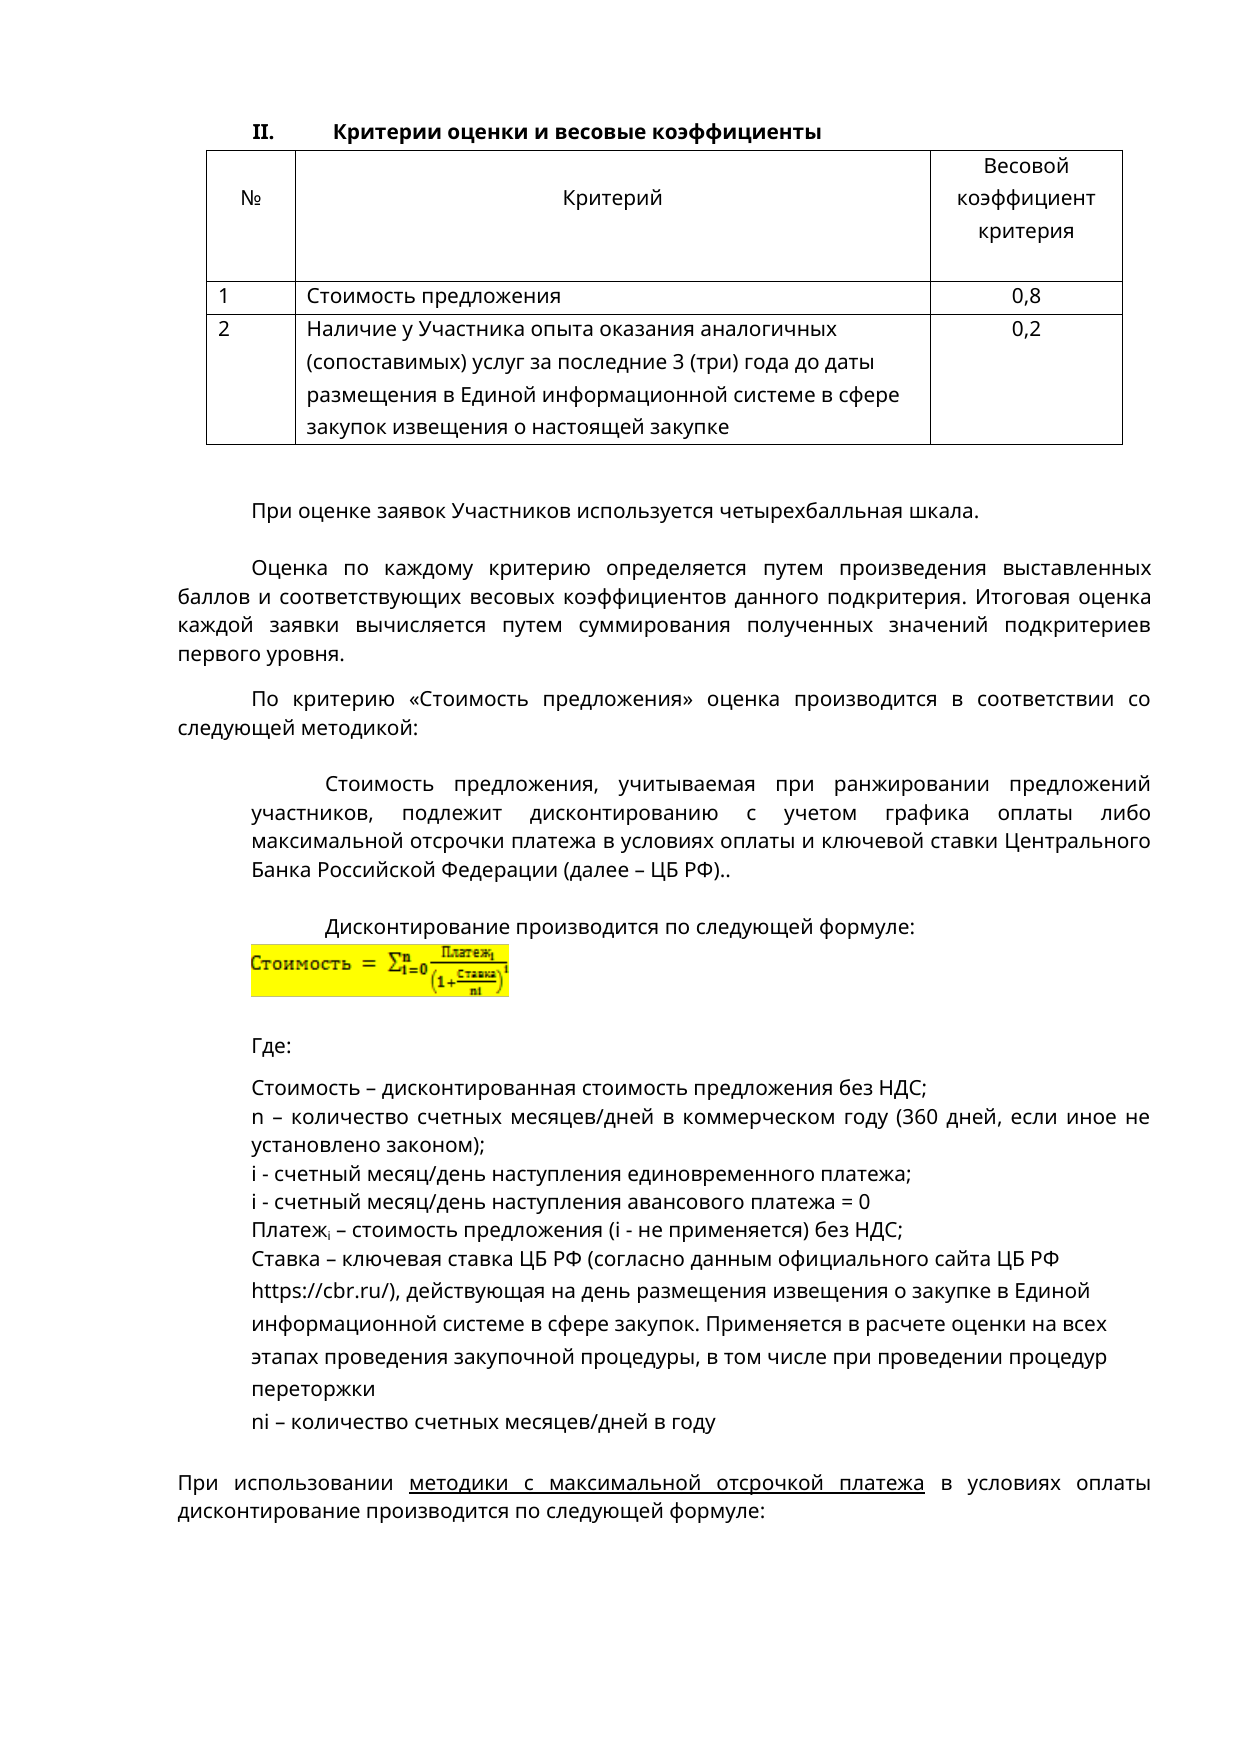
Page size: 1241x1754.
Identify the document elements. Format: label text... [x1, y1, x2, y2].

text Дисконтирование производится по следующей формуле: [251, 912, 1152, 940]
table_cell Наличие у Участника опыта оказания аналогичных (сопоставимых) услуг за последние 3 (три) года до даты размещения в Единой информационной системе в сфере закупок извещения о настоящей закупке [296, 315, 930, 444]
table_header № [207, 151, 295, 281]
table_cell 1 [207, 282, 295, 313]
text Стоимость – дисконтированная стоимость предложения без НДС; [251, 1073, 1152, 1102]
table_header Весовой коэффициент критерия [931, 151, 1122, 281]
text i - счетный месяц/день наступления авансового платежа = 0 [251, 1187, 1152, 1216]
table_cell 2 [207, 315, 295, 444]
text Оценка по каждому критерию определяется путем произведения выставленных баллов и соответствующих весовых коэффициентов данного подкритерия. Итоговая оценка каждой заявки вычисляется путем суммирования полученных значений подкритериев первого уровня. [177, 553, 1152, 667]
table_cell Стоимость предложения [296, 282, 930, 313]
text Где: [251, 1031, 1152, 1059]
text Стоимость предложения, учитываемая при ранжировании предложений участников, подлежит дисконтированию с учетом графика оплаты либо максимальной отсрочки платежа в условиях оплаты и ключевой ставки Центрального Банка Российской Федерации (далее – ЦБ РФ).. [251, 769, 1152, 883]
text При оценке заявок Участников используется четырехбалльная шкала. [177, 497, 1152, 525]
table_cell 0,8 [931, 282, 1122, 313]
list Критерии оценки и весовые коэффициенты [252, 117, 1152, 146]
text Ставка – ключевая ставка ЦБ РФ (согласно данным официального сайта ЦБ РФ https://cbr.ru/), действующая на день размещения извещения о закупке в Единой информационной системе в сфере закупок. Применяется в расчете оценки на всех этапах проведения закупочной процедуры, в том числе при проведении процедур переторжки [251, 1244, 1152, 1403]
text i - счетный месяц/день наступления единовременного платежа; [251, 1159, 1152, 1187]
text По критерию «Стоимость предложения» оценка производится в соответствии со следующей методикой: [177, 684, 1152, 741]
text Платежi – стоимость предложения (i - не применяется) без НДС; [251, 1216, 1152, 1244]
text n – количество счетных месяцев/дней в коммерческом году (360 дней, если иное не установлено законом); [251, 1102, 1152, 1159]
table_cell 0,2 [931, 315, 1122, 444]
text При использовании методики с максимальной отсрочкой платежа в условиях оплаты дисконтирование производится по следующей формуле: [177, 1468, 1152, 1525]
table_header Критерий [296, 151, 930, 281]
picture [251, 940, 509, 1011]
text ni – количество счетных месяцев/дней в году [251, 1407, 1152, 1436]
